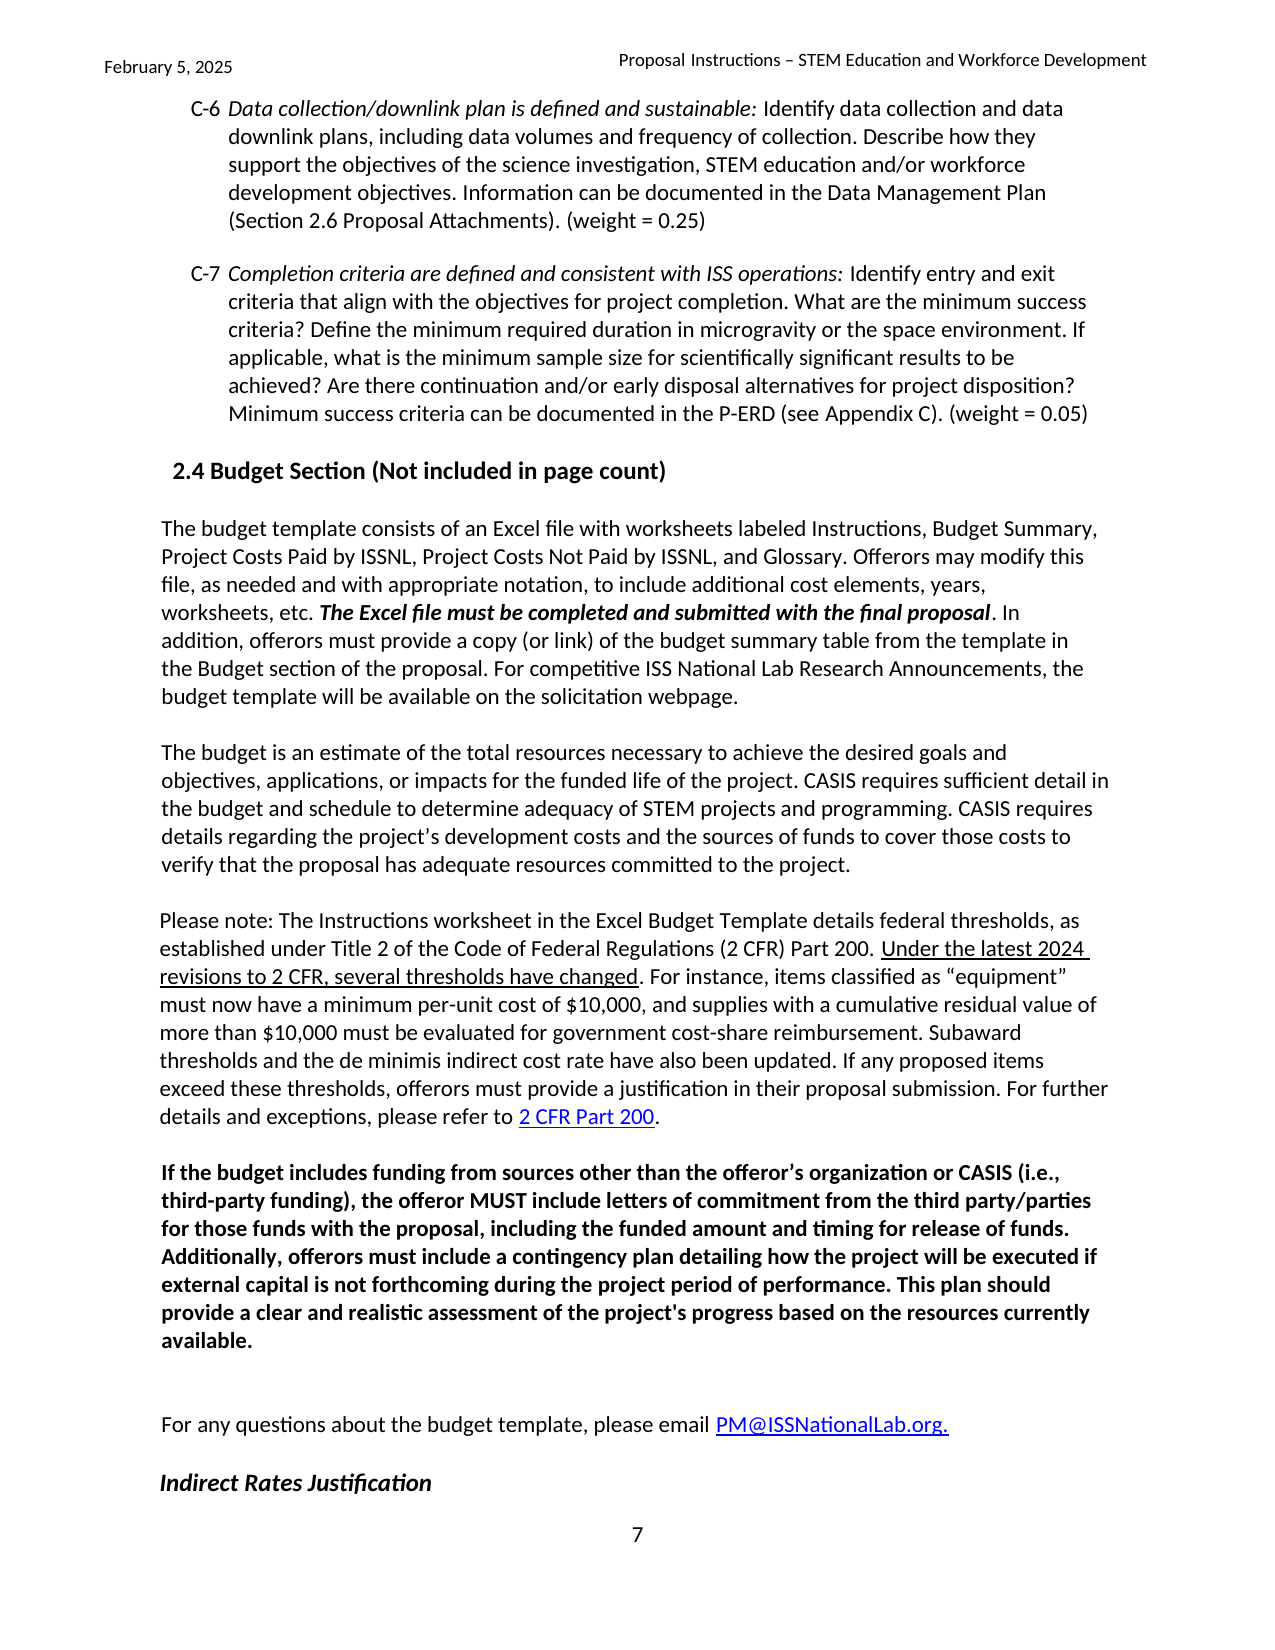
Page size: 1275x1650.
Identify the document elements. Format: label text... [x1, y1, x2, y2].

text The budget template consists of an Excel file with worksheets labeled Instructions, Budget Summary, Project Costs Paid by ISSNL, Project Costs Not Paid by ISSNL, and Glossary. Offerors may modify this file, as needed and with appropriate notation, to include additional cost elements, years, worksheets, etc. The Excel file must be completed and submitted with the final proposal. In addition, offerors must provide a copy (or link) of the budget summary table from the template in the Budget section of the proposal. For competitive ISS National Lab Research Announcements, the budget template will be available on the solicitation webpage. [161, 514, 1102, 711]
text For any questions about the budget template, please email PM@ISSNationalLab.org. [161, 1410, 1111, 1438]
subtitle Budget Section (Not included in page count) [172, 455, 1125, 486]
list Data collection/downlink plan is defined and sustainable: Identify data collection and data downlink plans, including data volumes and frequency of collection. Describe how they support the objectives of the science investigation, STEM education and/or workforce development objectives. Information can be documented in the Data Management Plan (Section 2.6 Proposal Attachments). (weight = 0.25) [191, 94, 1099, 234]
text Please note: The Instructions worksheet in the Excel Budget Template details federal thresholds, as established under Title 2 of the Code of Federal Regulations (2 CFR) Part 200. Under the latest 2024 revisions to 2 CFR, several thresholds have changed. For instance, items classified as “equipment” must now have a minimum per-unit cost of $10,000, and supplies with a cumulative residual value of more than $10,000 must be evaluated for government cost-share reimbursement. Subaward thresholds and the de minimis indirect cost rate have also been updated. If any proposed items exceed these thresholds, offerors must provide a justification in their proposal submission. For further details and exceptions, please refer to 2 CFR Part 200. [159, 906, 1113, 1130]
text If the budget includes funding from sources other than the offeror’s organization or CASIS (i.e., third-party funding), the offeror MUST include letters of commitment from the third party/parties for those funds with the proposal, including the funded amount and timing for release of funds. Additionally, offerors must include a contingency plan detailing how the project will be executed if external capital is not forthcoming during the project period of performance. This plan should provide a clear and realistic assessment of the project's progress based on the resources currently available. [161, 1158, 1113, 1354]
subtitle Indirect Rates Justification [159, 1466, 1125, 1498]
text The budget is an estimate of the total resources necessary to achieve the desired goals and objectives, applications, or impacts for the funded life of the project. CASIS requires sufficient detail in the budget and schedule to determine adequacy of STEM projects and programming. CASIS requires details regarding the project’s development costs and the sources of funds to cover those costs to verify that the proposal has adequate resources committed to the project. [161, 738, 1113, 878]
list Completion criteria are defined and consistent with ISS operations: Identify entry and exit criteria that align with the objectives for project completion. What are the minimum success criteria? Define the minimum required duration in microgravity or the space environment. If applicable, what is the minimum sample size for scientifically significant results to be achieved? Are there continuation and/or early disposal alternatives for project disposition? Minimum success criteria can be documented in the P-ERD (see Appendix C). (weight = 0.05) [191, 259, 1099, 427]
